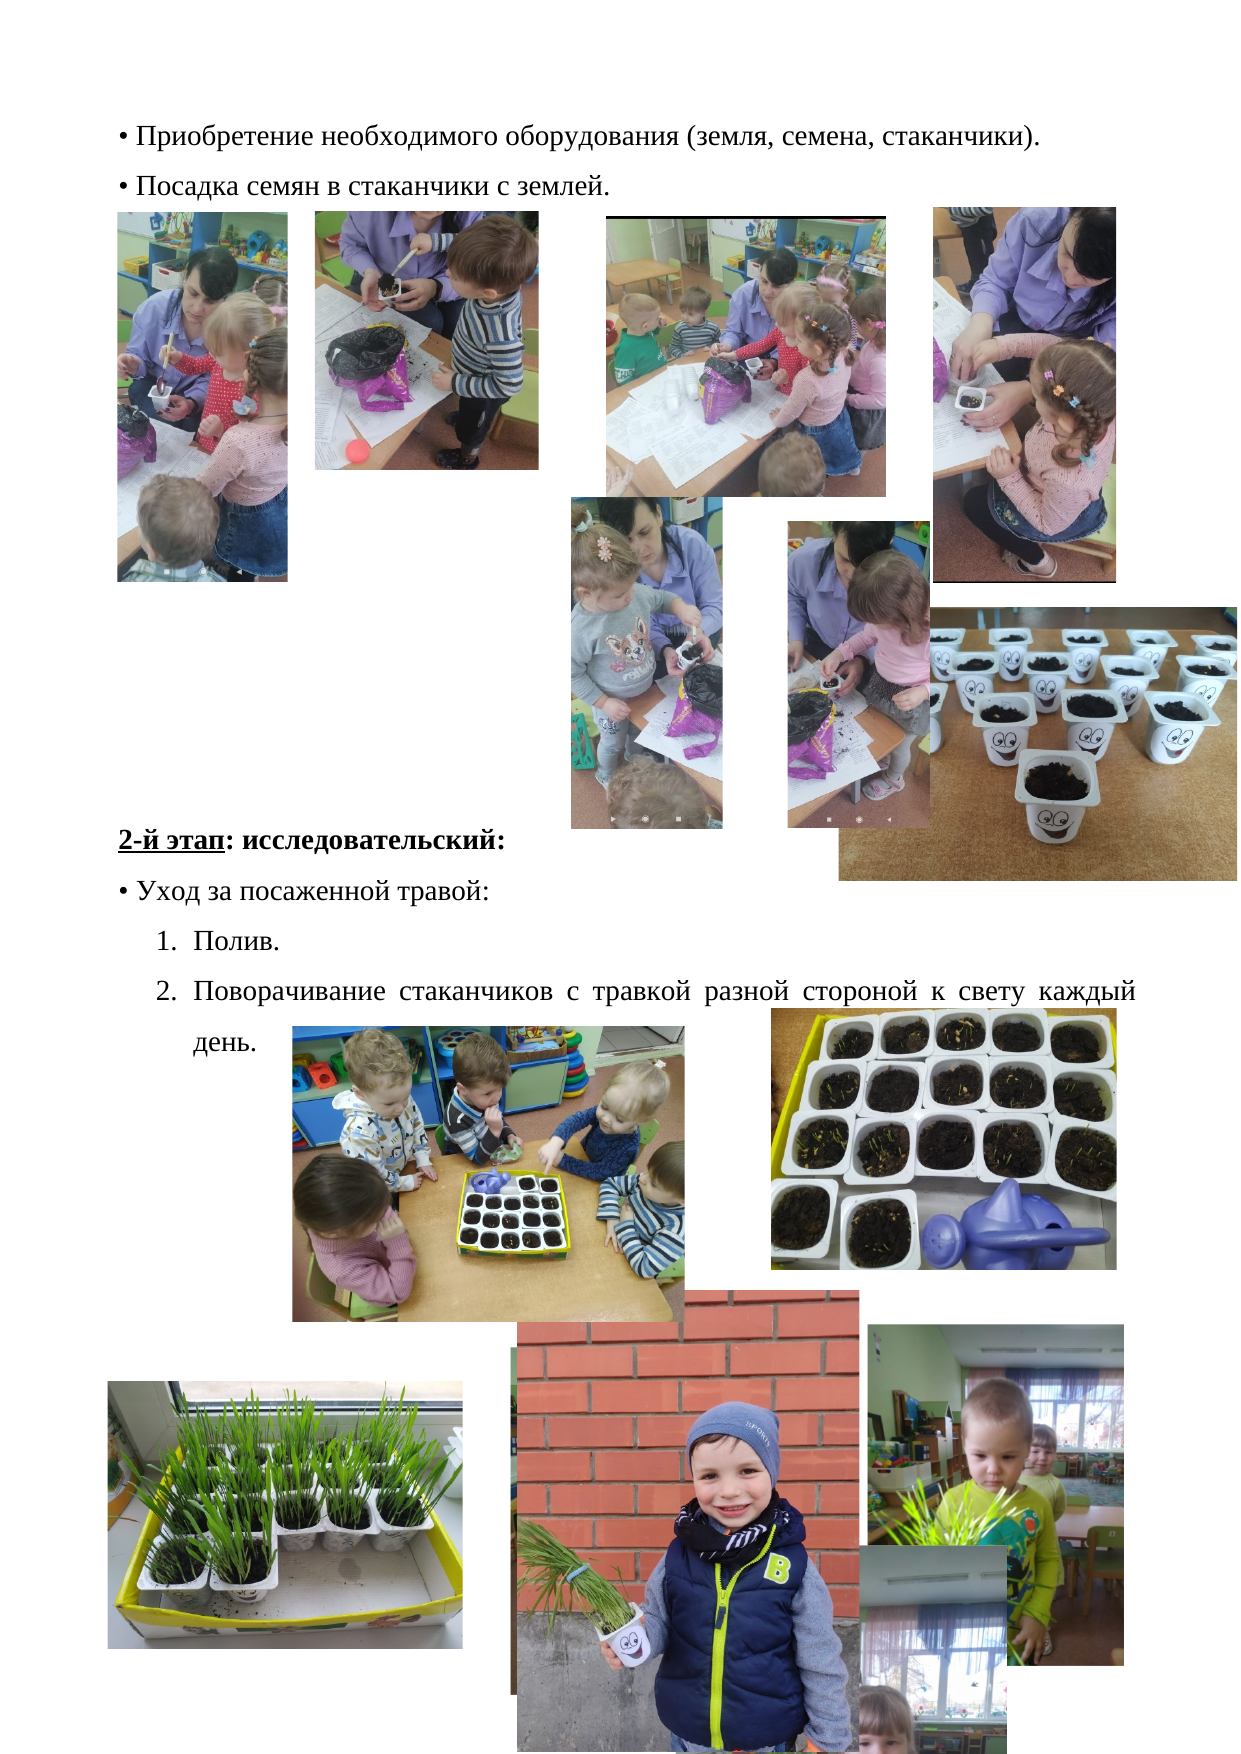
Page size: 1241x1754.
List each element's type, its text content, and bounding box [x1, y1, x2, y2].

picture [786, 521, 1238, 879]
text • Уход за посаженной травой: [118, 873, 1137, 906]
picture [571, 497, 725, 826]
picture [115, 212, 288, 578]
text • Посадка семян в стаканчики с землей. [118, 168, 1137, 202]
picture [604, 216, 886, 495]
picture [769, 1008, 1117, 1268]
list Полив. [156, 923, 1137, 957]
list Поворачивание стаканчиков с травкой разной стороной к свету каждый день. [156, 973, 1137, 1057]
text 2-й этап: исследовательский: [118, 822, 837, 856]
picture [313, 211, 539, 468]
text • Приобретение необходимого оборудования (земля, семена, стаканчики). [118, 118, 1137, 152]
picture [290, 1026, 1124, 1754]
picture [106, 1381, 463, 1647]
